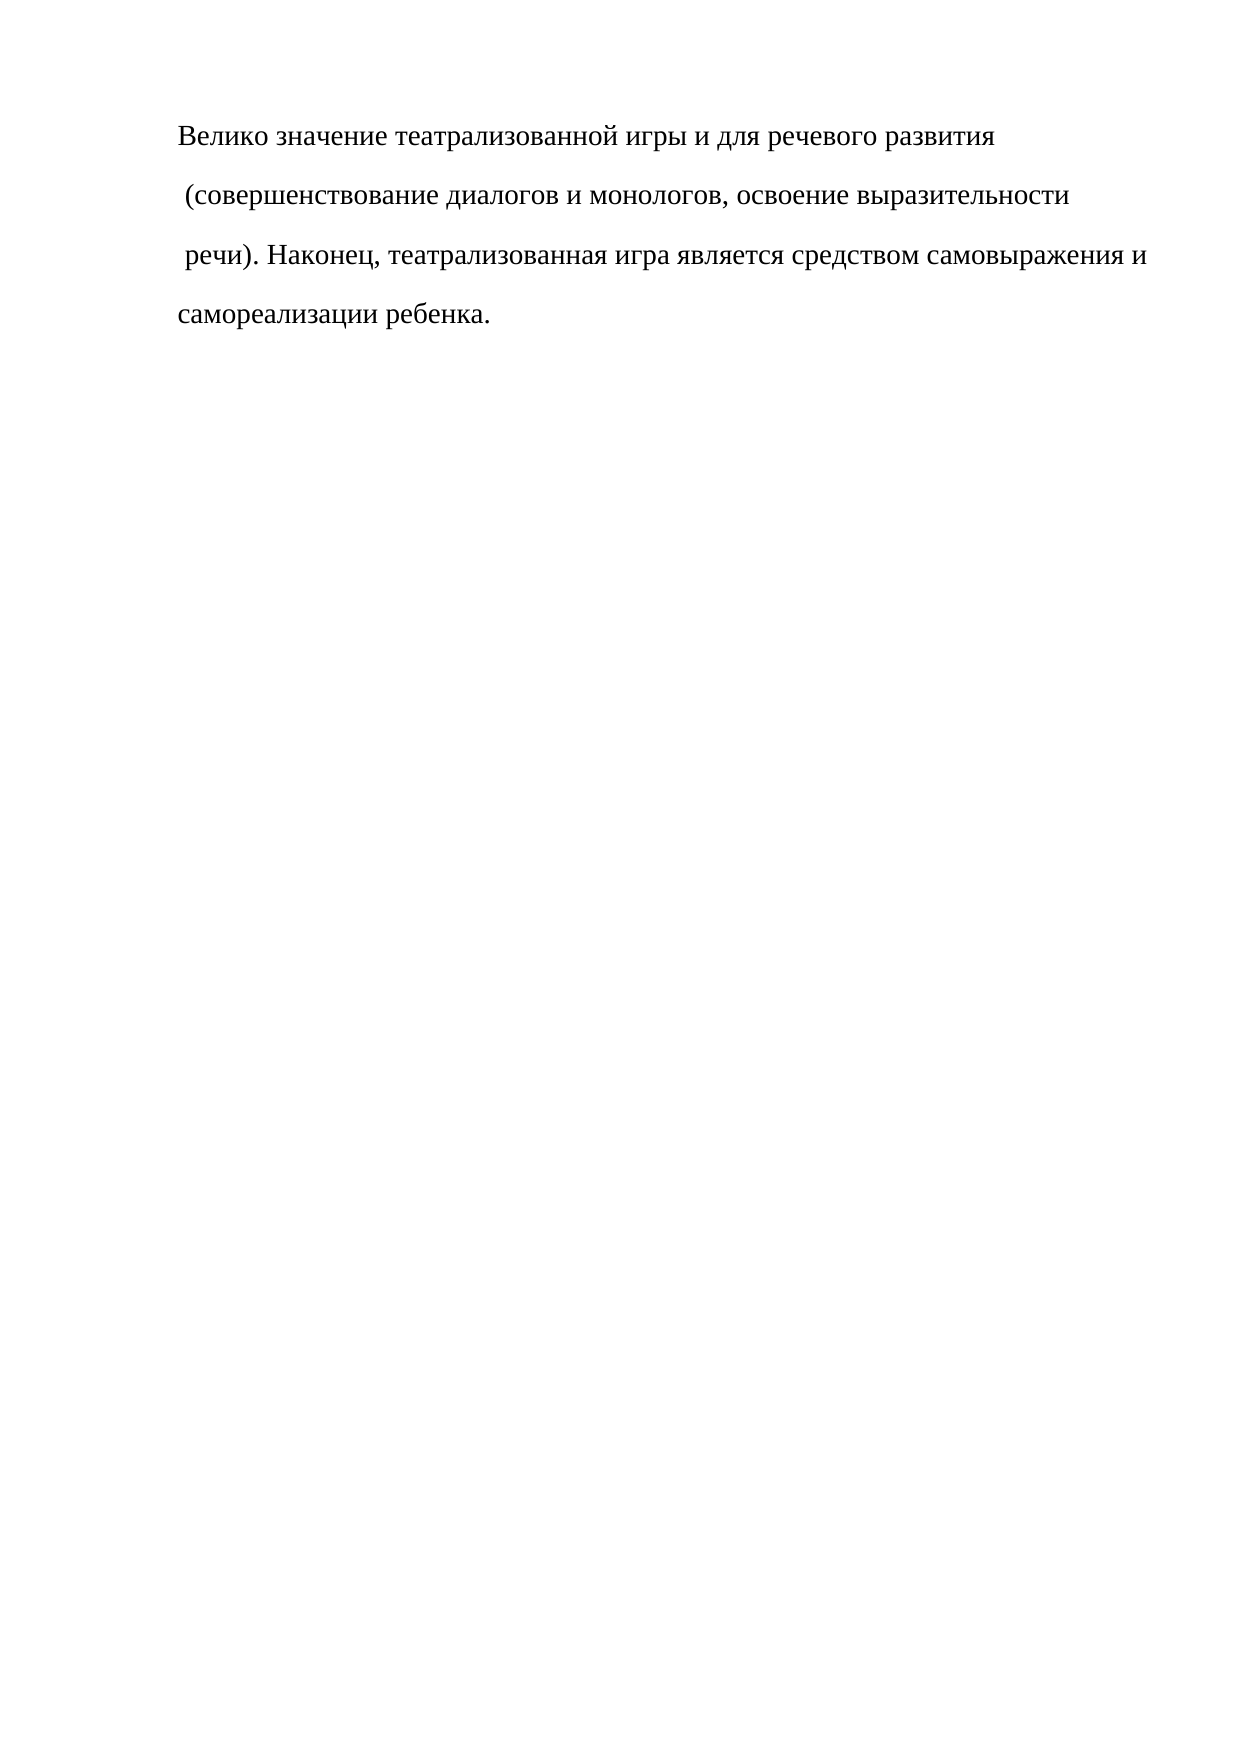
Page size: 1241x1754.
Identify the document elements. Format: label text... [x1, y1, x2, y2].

text (совершенствование диалогов и монологов, освоение выразительности [177, 177, 1152, 211]
text речи). Наконец, театрализованная игра является средством самовыражения и [177, 237, 1152, 270]
text самореализации ребенка. [177, 296, 1152, 330]
text Велико значение театрализованной игры и для речевого развития [177, 118, 1152, 152]
